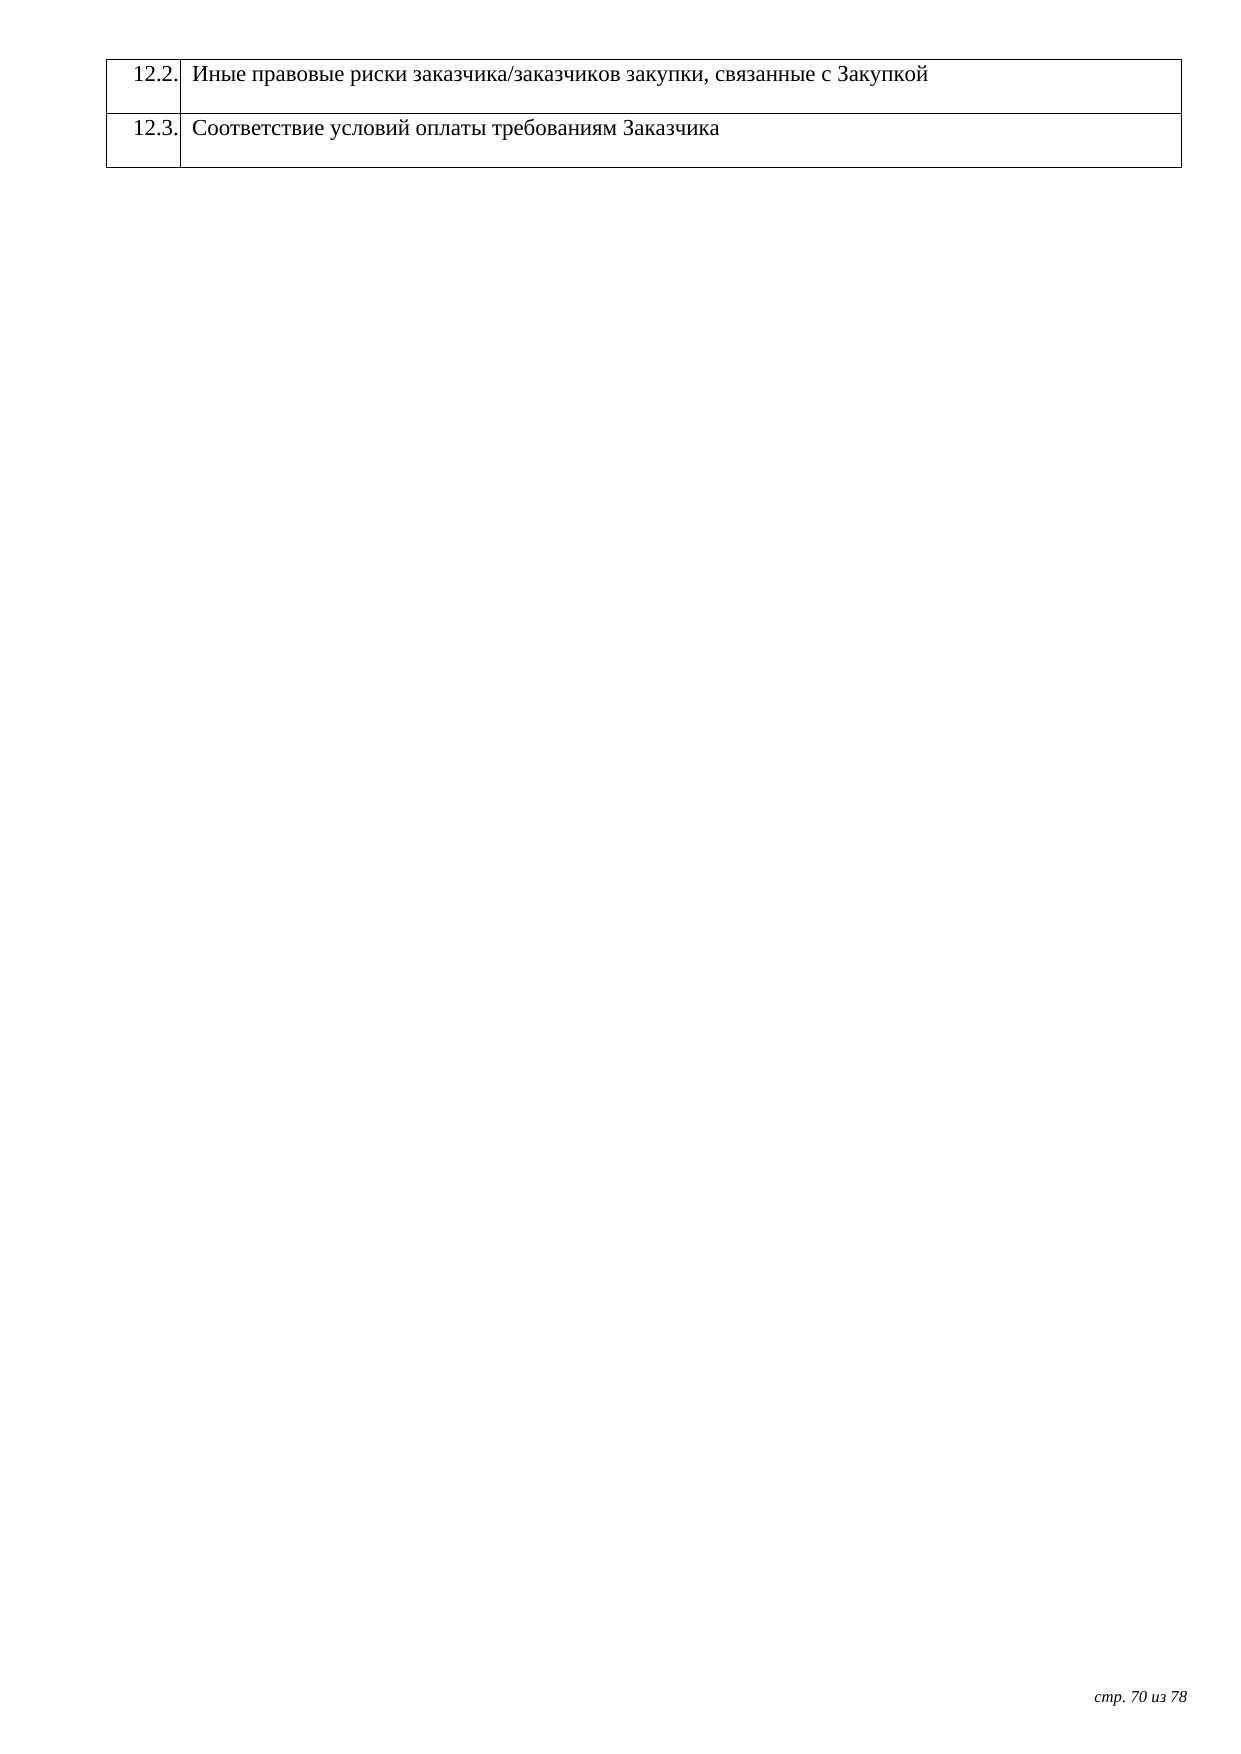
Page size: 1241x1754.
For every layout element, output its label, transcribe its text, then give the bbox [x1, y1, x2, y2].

table_cell Иные правовые риски заказчика/заказчиков закупки, связанные с Закупкой [181, 60, 1181, 113]
table_cell [107, 60, 180, 113]
table_cell [107, 114, 180, 167]
table_cell Соответствие условий оплаты требованиям Заказчика [181, 114, 1181, 167]
